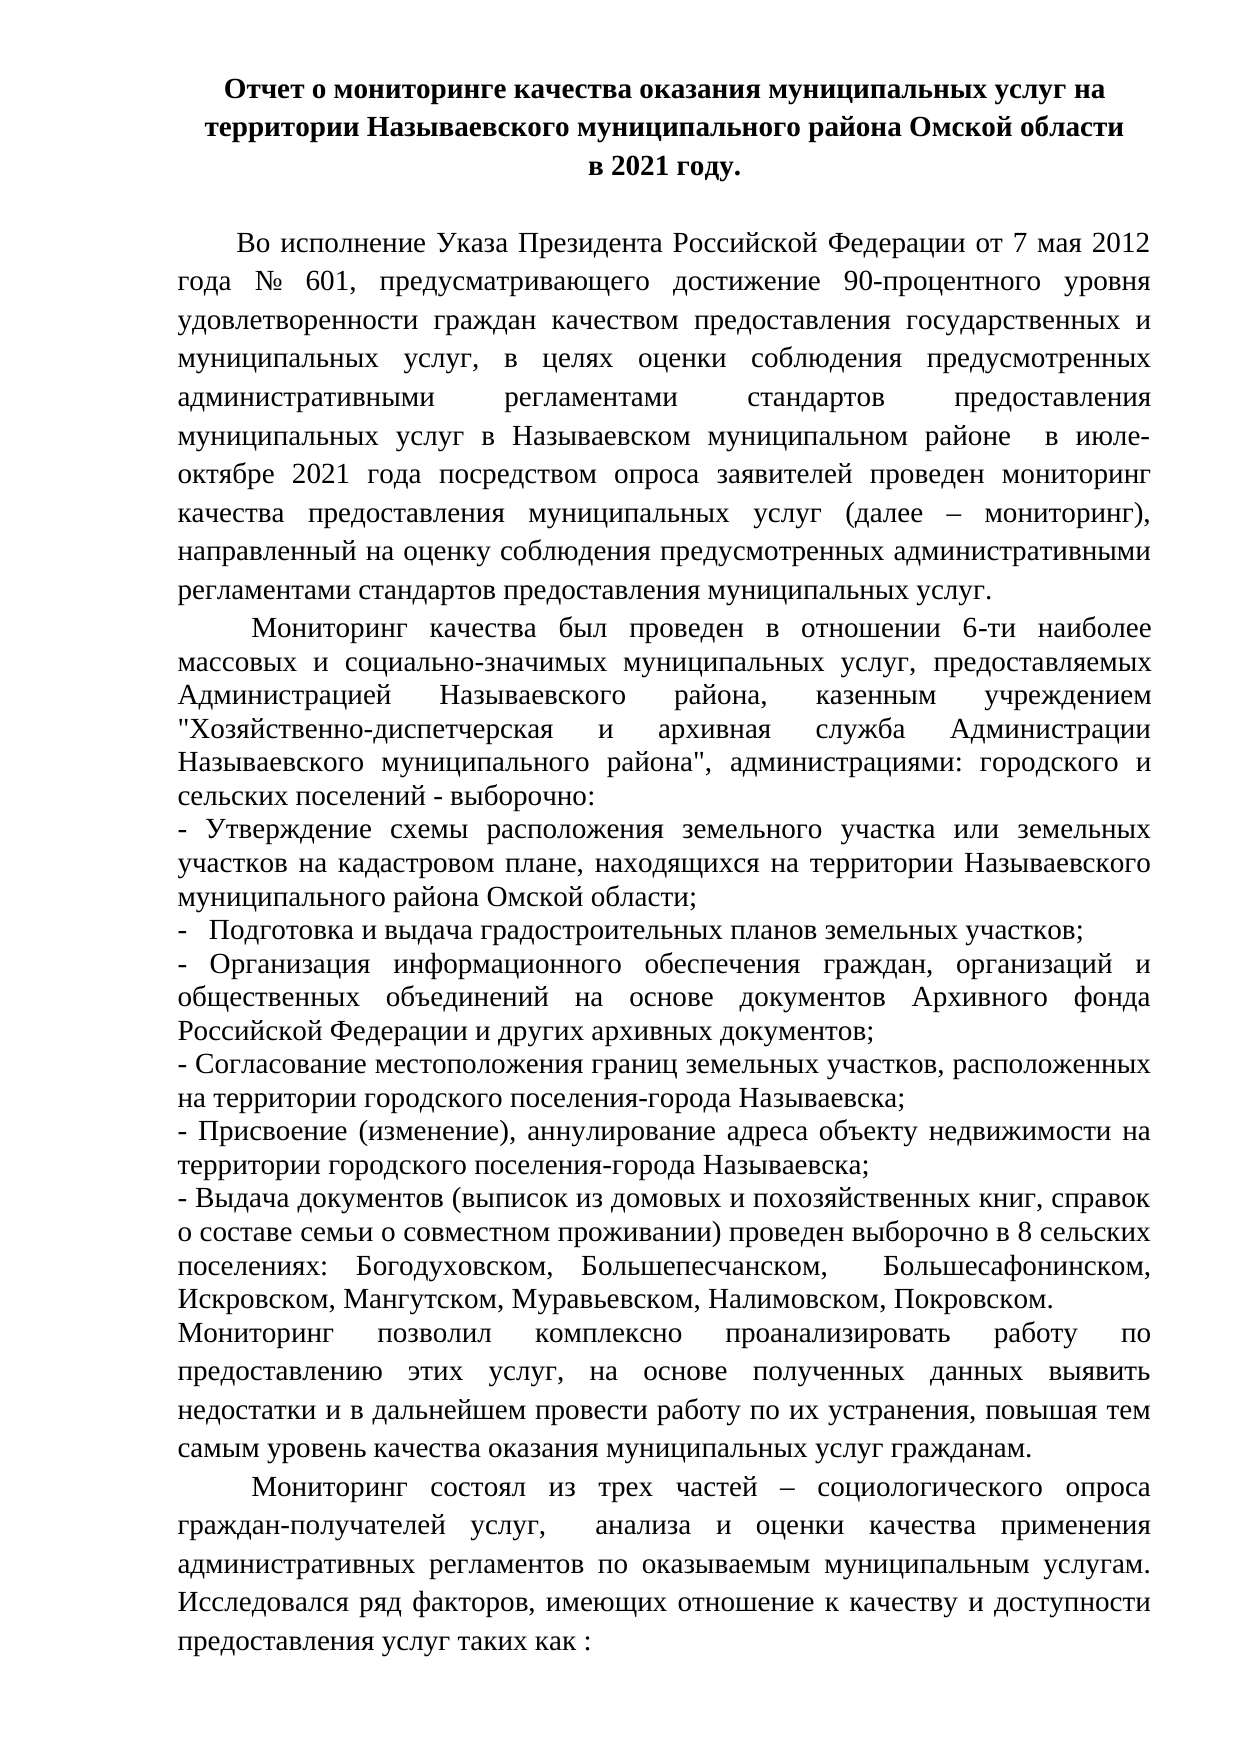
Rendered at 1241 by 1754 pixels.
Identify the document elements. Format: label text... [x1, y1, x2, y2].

text - Выдача документов (выписок из домовых и похозяйственных книг, справок о составе семьи о совместном проживании) проведен выборочно в 8 сельских поселениях: Богодуховском, Большепесчанском, Большесафонинском, Искровском, Мангутском, Муравьевском, Налимовском, Покровском. [177, 1181, 1152, 1315]
text Во исполнение Указа Президента Российской Федерации от 7 мая 2012 года № 601, предусматривающего достижение 90-процентного уровня удовлетворенности граждан качеством предоставления государственных и муниципальных услуг, в целях оценки соблюдения предусмотренных административными регламентами стандартов предоставления муниципальных услуг в Называевском муниципальном районе в июле-октябре 2021 года посредством опроса заявителей проведен мониторинг качества предоставления муниципальных услуг (далее – мониторинг), направленный на оценку соблюдения предусмотренных административными регламентами стандартов предоставления муниципальных услуг. [177, 225, 1152, 533]
text Мониторинг позволил комплексно проанализировать работу по предоставлению этих услуг, на основе полученных данных выявить недостатки и в дальнейшем провести работу по их устранения, повышая тем самым уровень качества оказания муниципальных услуг гражданам. [177, 1315, 1152, 1464]
text - Присвоение (изменение), аннулирование адреса объекту недвижимости на территории городского поселения-города Называевска; [177, 1113, 1152, 1181]
text Мониторинг состоял из трех частей – социологического опроса граждан-получателей услуг, анализа и оценки качества применения административных регламентов по оказываемым муниципальным услугам. Исследовался ряд факторов, имеющих отношение к качеству и доступности предоставления услуг таких как : [177, 1469, 1152, 1657]
text - Подготовка и выдача градостроительных планов земельных участков; [177, 912, 1152, 946]
text в 2021 году. [177, 148, 1152, 181]
text - Согласование местоположения границ земельных участков, расположенных на территории городского поселения-города Называевска; [177, 1046, 1152, 1113]
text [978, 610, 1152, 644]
text - Утверждение схемы расположения земельного участка или земельных участков на кадастровом плане, находящихся на территории Называевского муниципального района Омской области; [177, 812, 1152, 912]
text - Организация информационного обеспечения граждан, организаций и общественных объединений на основе документов Архивного фонда Российской Федерации и других архивных документов; [177, 946, 1152, 1046]
text Мониторинг качества был проведен в отношении 6-ти наиболее массовых и социально-значимых муниципальных услуг, предоставляемых Администрацией Называевского района, казенным учреждением "Хозяйственно-диспетчерская и архивная служба Администрации Называевского муниципального района", администрациями: городского и сельских поселений - выборочно: [177, 644, 1152, 812]
text Отчет о мониторинге качества оказания муниципальных услуг на территории Называевского муниципального района Омской области [177, 71, 1152, 143]
